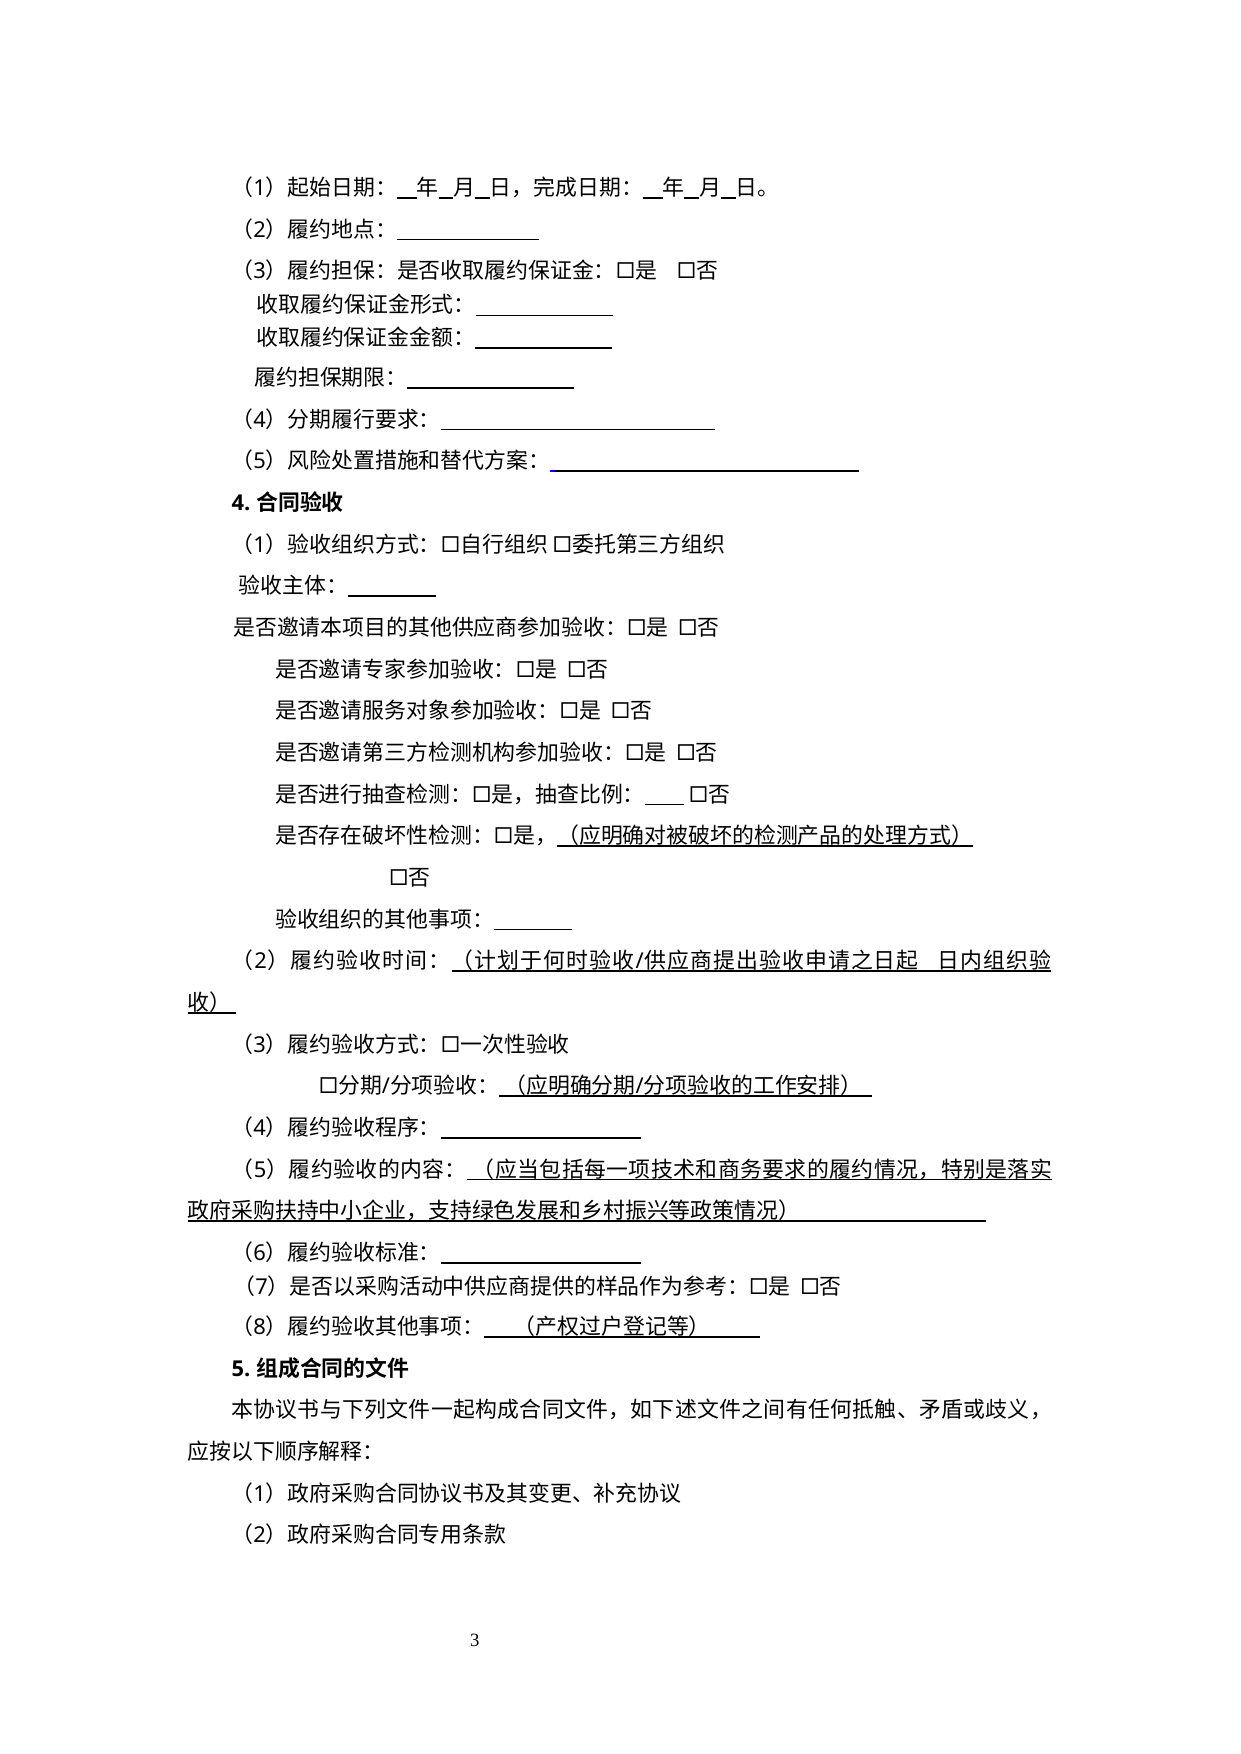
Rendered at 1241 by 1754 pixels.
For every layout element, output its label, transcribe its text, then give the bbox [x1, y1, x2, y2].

text 否 [187, 852, 1053, 894]
text 分期/分项验收： （应明确分期/分项验收的工作安排） [187, 1060, 1053, 1102]
text （1）起始日期： 年 月 日，完成日期： 年 月 日。 [187, 162, 1053, 204]
text （1）政府采购合同协议书及其变更、补充协议 [187, 1468, 1053, 1509]
text 是否存在破坏性检测：是，（应明确对被破坏的检测产品的处理方式） [187, 810, 1053, 852]
text （5）履约验收的内容： （应当包括每一项技术和商务要求的履约情况，特别是落实政府采购扶持中小企业，支持绿色发展和乡村振兴等政策情况） [187, 1144, 1053, 1227]
text 收取履约保证金形式： [187, 287, 1053, 319]
text （3）履约验收方式：一次性验收 [187, 1019, 1053, 1060]
text 本协议书与下列文件一起构成合同文件，如下述文件之间有任何抵触、矛盾或歧义，应按以下顺序解释： [187, 1384, 1053, 1468]
text 验收组织的其他事项： [187, 894, 1053, 935]
text （6）履约验收标准： [187, 1227, 1053, 1269]
text 是否邀请专家参加验收：是 否 [187, 644, 1053, 685]
text 是否邀请第三方检测机构参加验收：是 否 [187, 727, 1053, 769]
text （8）履约验收其他事项： （产权过户登记等） [187, 1301, 1053, 1343]
text （7）是否以采购活动中供应商提供的样品作为参考：是 否 [187, 1269, 1053, 1301]
list 验收组织方式：自行组织 委托第三方组织 [187, 519, 1053, 560]
text （2）政府采购合同专用条款 [187, 1509, 1053, 1551]
text （4）分期履行要求： [187, 394, 1053, 435]
list 验收主体： [187, 560, 1053, 602]
text 是否邀请本项目的其他供应商参加验收：是 否 [187, 602, 1053, 644]
list 合同验收 [187, 477, 1053, 519]
text （5）风险处置措施和替代方案： [187, 435, 1053, 477]
text （2）履约地点： [187, 204, 1053, 245]
text 是否进行抽查检测：是，抽查比例： 否 [187, 769, 1053, 810]
text 收取履约保证金金额： [187, 319, 1053, 352]
list 组成合同的文件 [187, 1343, 1053, 1384]
text （2）履约验收时间：（计划于何时验收/供应商提出验收申请之日起 日内组织验收） [187, 935, 1053, 1019]
text 是否邀请服务对象参加验收：是 否 [187, 685, 1053, 727]
text （4）履约验收程序： [187, 1102, 1053, 1144]
text （3）履约担保：是否收取履约保证金：是 否 [187, 245, 1053, 287]
text 履约担保期限： [187, 352, 1053, 394]
